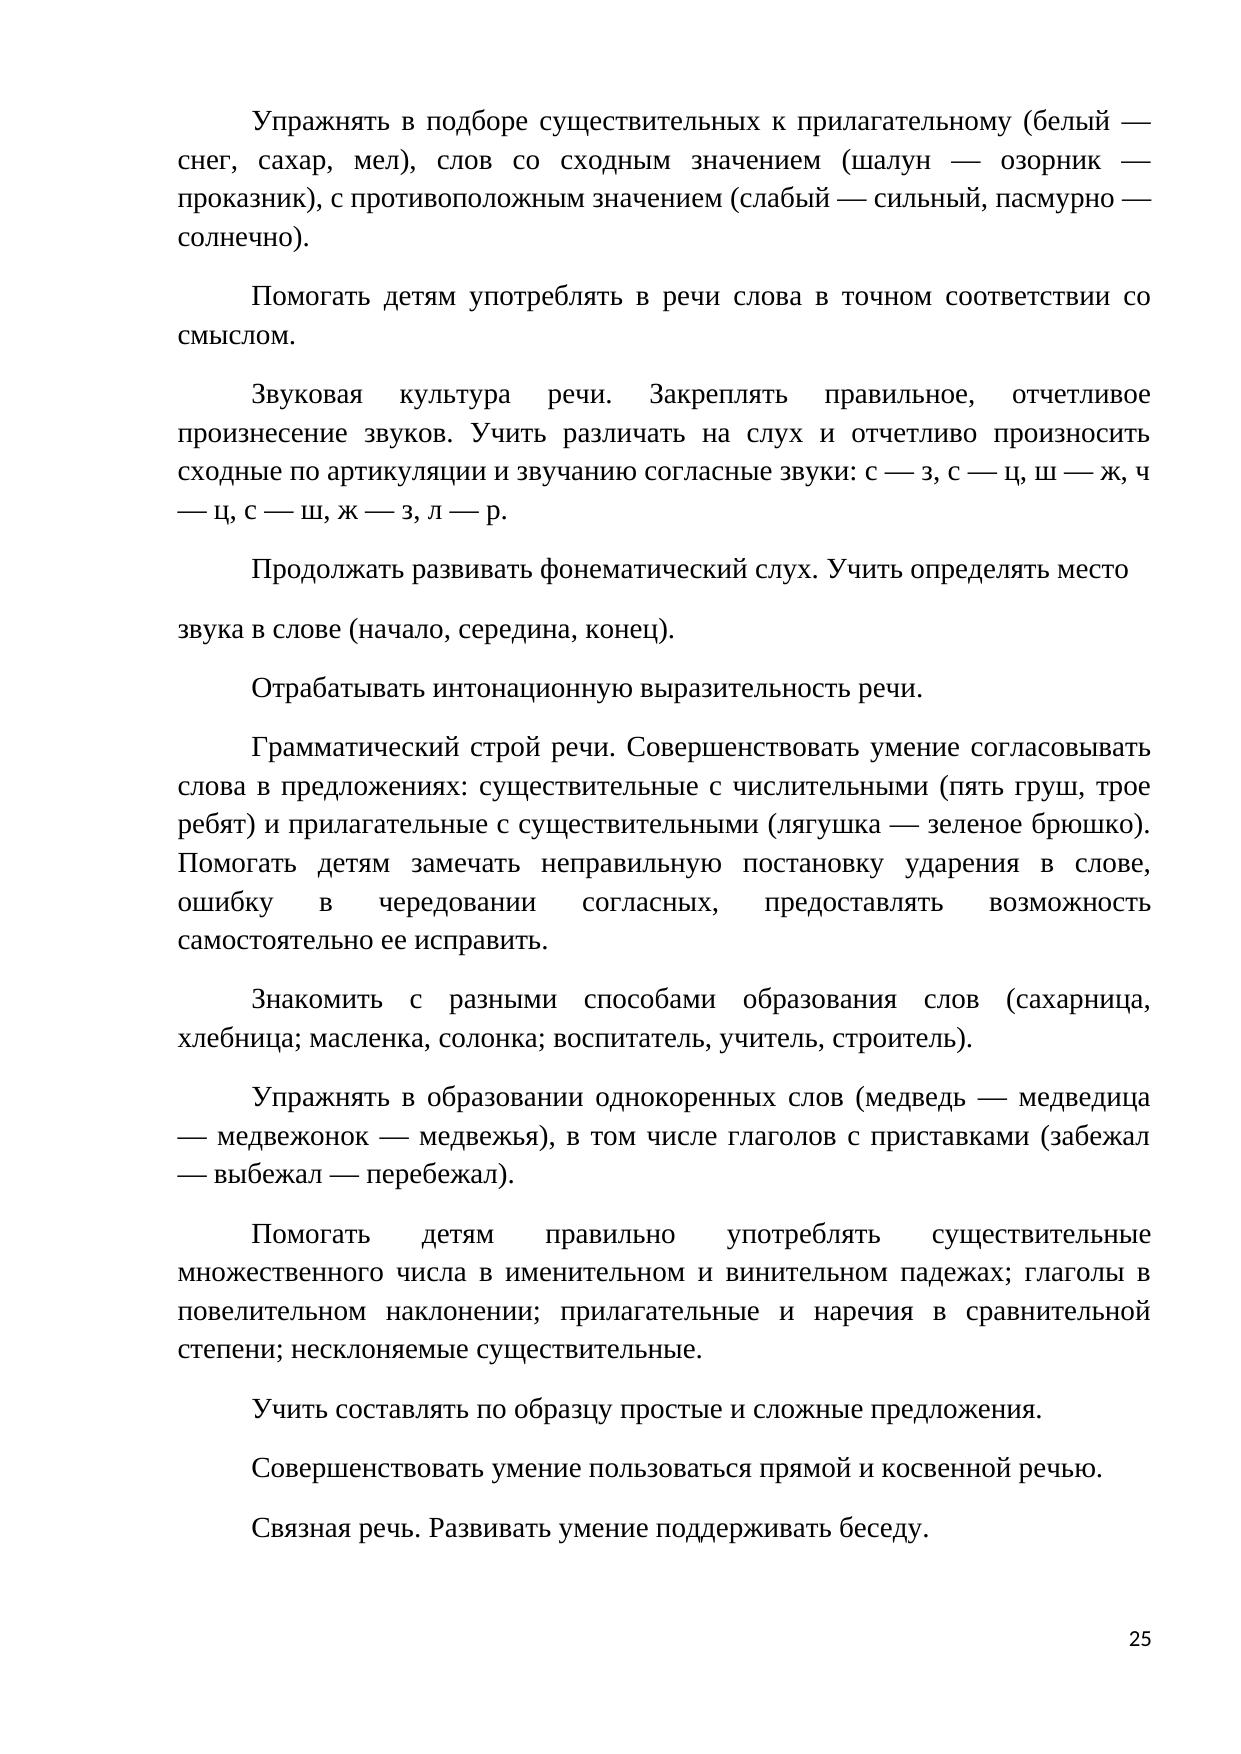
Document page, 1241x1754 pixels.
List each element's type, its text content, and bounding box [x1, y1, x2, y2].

text Учить составлять по образцу простые и сложные предложения. [177, 1391, 1152, 1424]
text Помогать детям употреблять в речи слова в точном соответствии со смыслом. [177, 278, 1152, 351]
text звука в слове (начало, середина, конец). [177, 611, 1152, 644]
text Упражнять в подборе существительных к прилагательному (белый — снег, сахар, мел), слов со сходным значением (шалун — озорник — проказник), с противоположным значением (слабый — сильный, пасмурно — солнечно). [177, 103, 1152, 253]
text Звуковая культура речи. Закреплять правильное, отчетливое произнесение звуков. Учить различать на слух и отчетливо произносить сходные по артикуляции и звучанию согласные звуки: с — з, с — ц, ш — ж, ч — ц, с — ш, ж — з, л — р. [177, 376, 1152, 526]
text Знакомить с разными способами образования слов (сахарница, хлебница; масленка, солонка; воспитатель, учитель, строитель). [177, 982, 1152, 1054]
text Помогать детям правильно употреблять существительные множественного числа в именительном и винительном падежах; глаголы в повелительном наклонении; прилагательные и наречия в сравнительной степени; несклоняемые существительные. [177, 1216, 1152, 1365]
text Упражнять в образовании однокоренных слов (медведь — медведица — медвежонок — медвежья), в том числе глаголов с приставками (забежал — выбежал — перебежал). [177, 1079, 1152, 1190]
text Отрабатывать интонационную выразительность речи. [177, 670, 1152, 704]
text Продолжать развивать фонематический слух. Учить определять место [177, 551, 1152, 585]
text Совершенствовать умение пользоваться прямой и косвенной речью. [177, 1450, 1152, 1484]
text Грамматический строй речи. Совершенствовать умение согласовывать слова в предложениях: существительные с числительными (пять груш, трое ребят) и прилагательные с существительными (лягушка — зеленое брюшко). Помогать детям замечать неправильную постановку ударения в слове, ошибку в чередовании согласных, предоставлять возможность самостоятельно ее исправить. [177, 729, 1152, 956]
text Связная речь. Развивать умение поддерживать беседу. [177, 1510, 1152, 1543]
